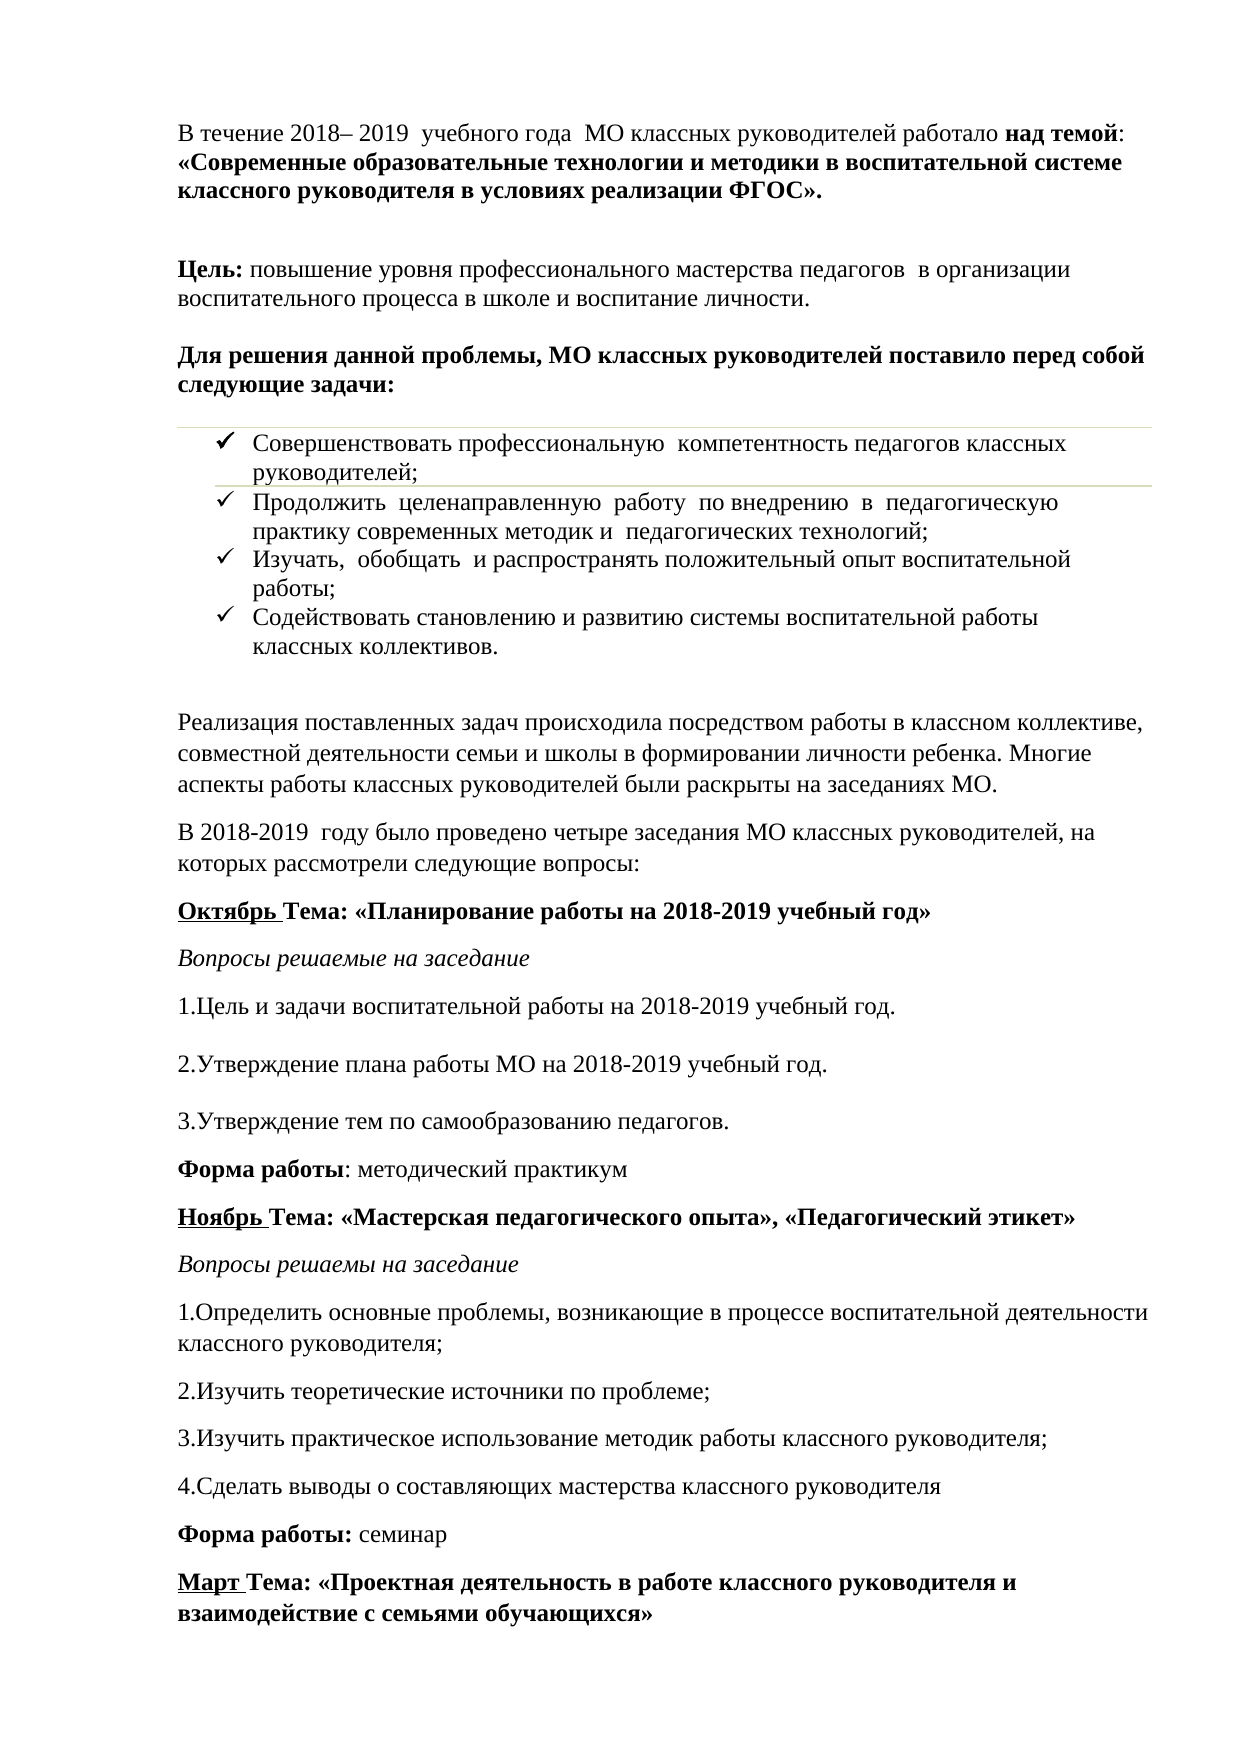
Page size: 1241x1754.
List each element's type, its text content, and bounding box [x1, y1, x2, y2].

text Реализация поставленных задач происходила посредством работы в классном коллективе, совместной деятельности семьи и школы в формировании личности ребенка. Многие аспекты работы классных руководителей были раскрыты на заседаниях МО. [177, 707, 1152, 798]
text Вопросы решаемы на заседание [177, 1249, 1152, 1278]
list Содействовать становлению и развитию системы воспитательной работы классных коллективов. [215, 602, 1140, 659]
list Продолжить целенаправленную работу по внедрению в педагогическую практику современных методик и педагогических технологий; [215, 487, 1141, 544]
text Для решения данной проблемы, МО классных руководителей поставило перед собой следующие задачи: [177, 340, 1152, 398]
text Март Тема: «Проектная деятельность в работе классного руководителя и взаимодействие с семьями обучающихся» [177, 1567, 1152, 1626]
text 2.Изучить теоретические источники по проблеме; [177, 1376, 1152, 1404]
text Форма работы: семинар [177, 1519, 1152, 1548]
text 3.Утверждение тем по самообразованию педагогов. [177, 1106, 1152, 1135]
text Форма работы: методический практикум [177, 1154, 1152, 1183]
text Октябрь Тема: «Планирование работы на 2018-2019 учебный год» [177, 896, 1152, 924]
text Цель: повышение уровня профессионального мастерства педагогов в организации воспитательного процесса в школе и воспитание личности. [177, 254, 1141, 311]
text В течение 2018– 2019 учебного года МО классных руководителей работало над темой: «Современные образовательные технологии и методики в воспитательной системе классного руководителя в условиях реализации ФГОС». [177, 118, 1152, 204]
text 4.Сделать выводы о составляющих мастерства классного руководителя [177, 1471, 1152, 1500]
list Совершенствовать профессиональную компетентность педагогов классных руководителей; [215, 428, 1152, 485]
text 2.Утверждение плана работы МО на 2018-2019 учебный год. [177, 1049, 1141, 1077]
text Ноябрь Тема: «Мастерская педагогического опыта», «Педагогический этикет» [177, 1202, 1152, 1230]
list Изучать, обобщать и распространять положительный опыт воспитательной работы; [215, 544, 1141, 602]
text 1.Цель и задачи воспитательной работы на 2018-2019 учебный год. [177, 991, 1141, 1020]
text 1.Определить основные проблемы, возникающие в процессе воспитательной деятельности классного руководителя; [177, 1297, 1152, 1357]
text 3.Изучить практическое использование методик работы классного руководителя; [177, 1423, 1152, 1452]
text Вопросы решаемые на заседание [177, 943, 1152, 972]
text В 2018-2019 году было проведено четыре заседания МО классных руководителей, на которых рассмотрели следующие вопросы: [177, 817, 1152, 877]
